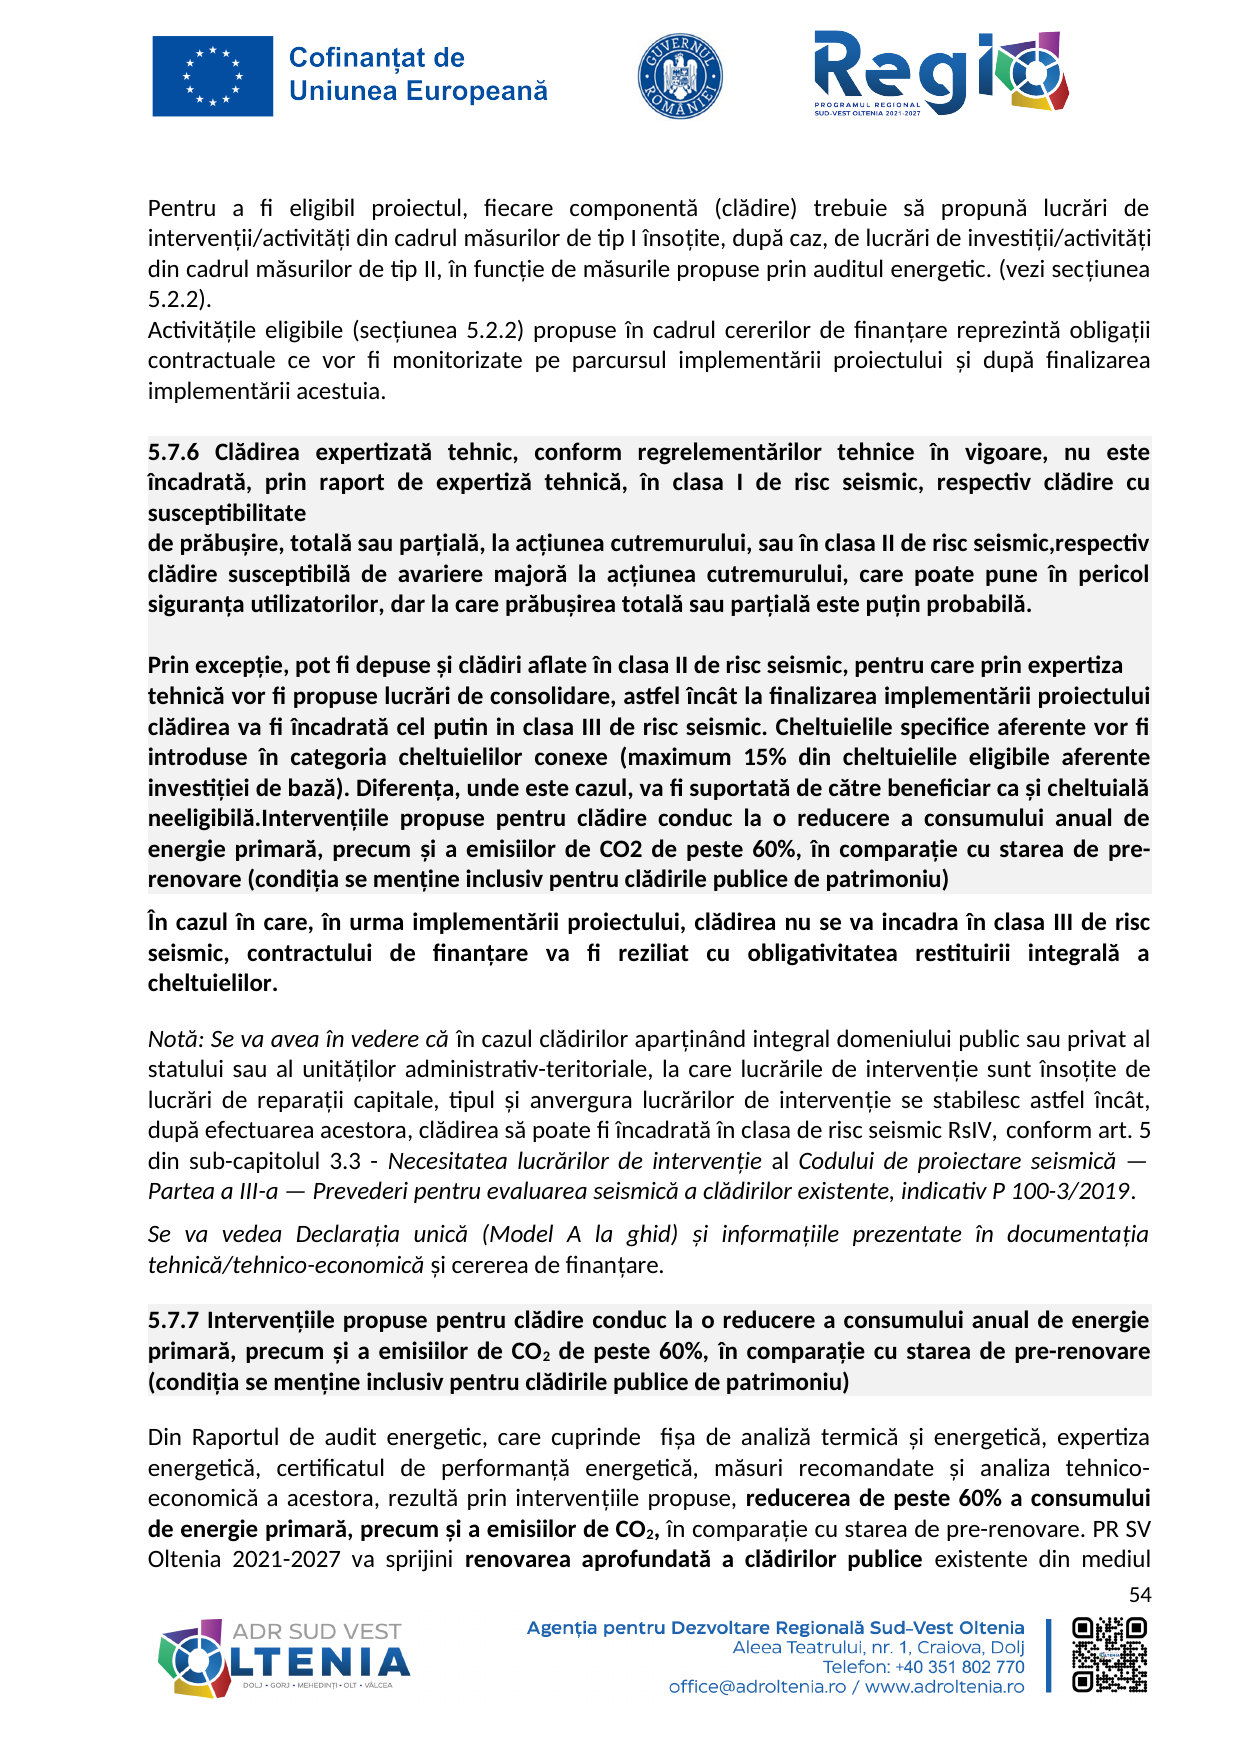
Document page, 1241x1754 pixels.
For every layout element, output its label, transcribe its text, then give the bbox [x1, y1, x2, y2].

picture [147, 31, 550, 120]
text 5.7.7 Intervențiile propuse pentru clădire conduc la o reducere a consumului anual de energie primară, precum și a emisiilor de CO2 de peste 60%, în comparație cu starea de pre-renovare (condiția se menține inclusiv pentru clădirile publice de patrimoniu) [148, 1304, 1152, 1396]
text Pentru a fi eligibil proiectul, fiecare componentă (clădire) trebuie să propună lucrări de intervenţii/activități din cadrul măsurilor de tip I însoțite, după caz, de lucrări de investiții/activități din cadrul măsurilor de tip II, în funcţie de măsurile propuse prin auditul energetic. (vezi secțiunea 5.2.2). [148, 192, 1152, 314]
text Activităţile eligibile (secțiunea 5.2.2) propuse în cadrul cererilor de finanțare reprezintă obligaţii contractuale ce vor fi monitorizate pe parcursul implementării proiectului şi după finalizarea implementării acestuia. [148, 314, 1152, 406]
text Se va vedea Declaraţia unică (Model A la ghid) și informațiile prezentate în documentația tehnică/tehnico-economică și cererea de finanțare. [148, 1218, 1152, 1279]
text În cazul în care, în urma implementării proiectului, clădirea nu se va incadra în clasa III de risc seismic, contractului de finanțare va fi reziliat cu obligativitatea restituirii integrală a cheltuielilor. [148, 906, 1152, 998]
text tehnică vor fi propuse lucrări de consolidare, astfel încât la finalizarea implementării proiectului clădirea va fi încadrată cel putin in clasa III de risc seismic. Cheltuielile specifice aferente vor fi introduse în categoria cheltuielilor conexe (maximum 15% din cheltuielile eligibile aferente investiției de bază). Diferența, unde este cazul, va fi suportată de către beneficiar ca și cheltuială neeligibilă.Intervențiile propuse pentru clădire conduc la o reducere a consumului anual de energie primară, precum și a emisiilor de CO2 de peste 60%, în comparație cu starea de pre-renovare (condiția se menține inclusiv pentru clădirile publice de patrimoniu) [148, 680, 1152, 894]
picture [812, 29, 1071, 119]
picture [148, 1608, 1152, 1706]
text 5.7.6 Clădirea expertizată tehnic, conform regrelementărilor tehnice în vigoare, nu este încadrată, prin raport de expertiză tehnică, în clasa I de risc seismic, respectiv clădire cu susceptibilitate [148, 436, 1152, 528]
text de prăbușire, totală sau parțială, la acțiunea cutremurului, sau în clasa II de risc seismic,respectiv clădire susceptibilă de avariere majoră la acțiunea cutremurului, care poate pune în pericol siguranța utilizatorilor, dar la care prăbușirea totală sau parțială este puțin probabilă. [148, 528, 1152, 619]
text Notă: Se va avea în vedere că în cazul clădirilor aparținând integral domeniului public sau privat al statului sau al unităților administrativ-teritoriale, la care lucrările de intervenție sunt însoțite de lucrări de reparații capitale, tipul și anvergura lucrărilor de intervenție se stabilesc astfel încât, după efectuarea acestora, clădirea să poate fi încadrată în clasa de risc seismic RsIV, conform art. 5 din sub-capitolul 3.3 - Necesitatea lucrărilor de intervenție al Codului de proiectare seismică — Partea a III-a — Prevederi pentru evaluarea seismică a clădirilor existente, indicativ P 100-3/2019. [148, 1023, 1152, 1206]
text Prin excepție, pot fi depuse și clădiri aflate în clasa II de risc seismic, pentru care prin expertiza [148, 650, 1152, 680]
picture [633, 31, 728, 121]
